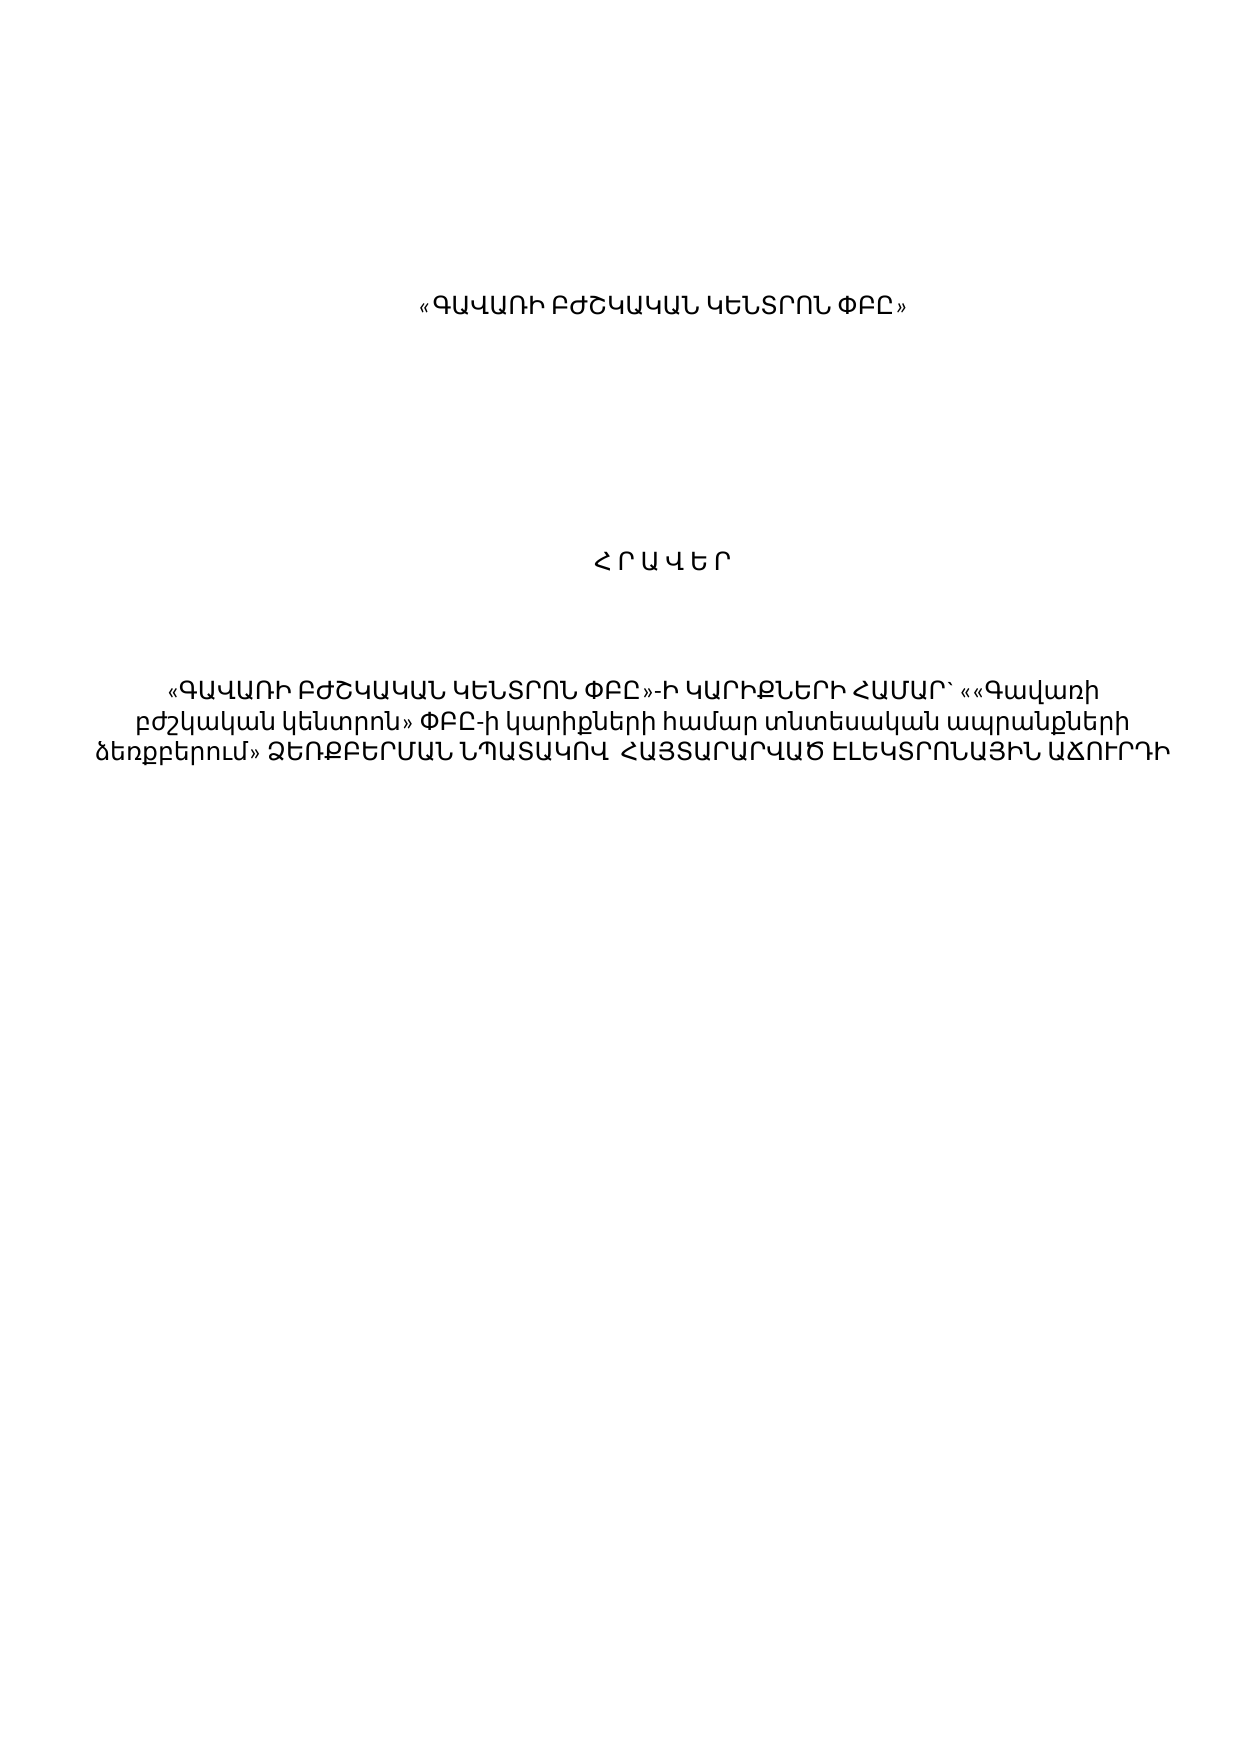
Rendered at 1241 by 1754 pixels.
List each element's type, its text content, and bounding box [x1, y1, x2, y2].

text «ԳԱՎԱՌԻ ԲԺՇԿԱԿԱՆ ԿԵՆՏՐՈՆ ՓԲԸ»-Ի ԿԱՐԻՔՆԵՐԻ ՀԱՄԱՐ` ««Գավառի բժշկական կենտրոն» ՓԲԸ-ի կարիքների համար տնտեսական ապրանքների ձեռքբերում» ՁԵՌՔԲԵՐՄԱՆ ՆՊԱՏԱԿՈՎ ՀԱՅՏԱՐԱՐՎԱԾ ԷԼԵԿՏՐՈՆԱՅԻՆ ԱՃՈՒՐԴԻ [94, 676, 1172, 767]
text « ԳԱՎԱՌԻ ԲԺՇԿԱԿԱՆ ԿԵՆՏՐՈՆ ՓԲԸ» [94, 290, 1172, 321]
text Հ Ր Ա Վ Ե Ր [94, 546, 1172, 577]
